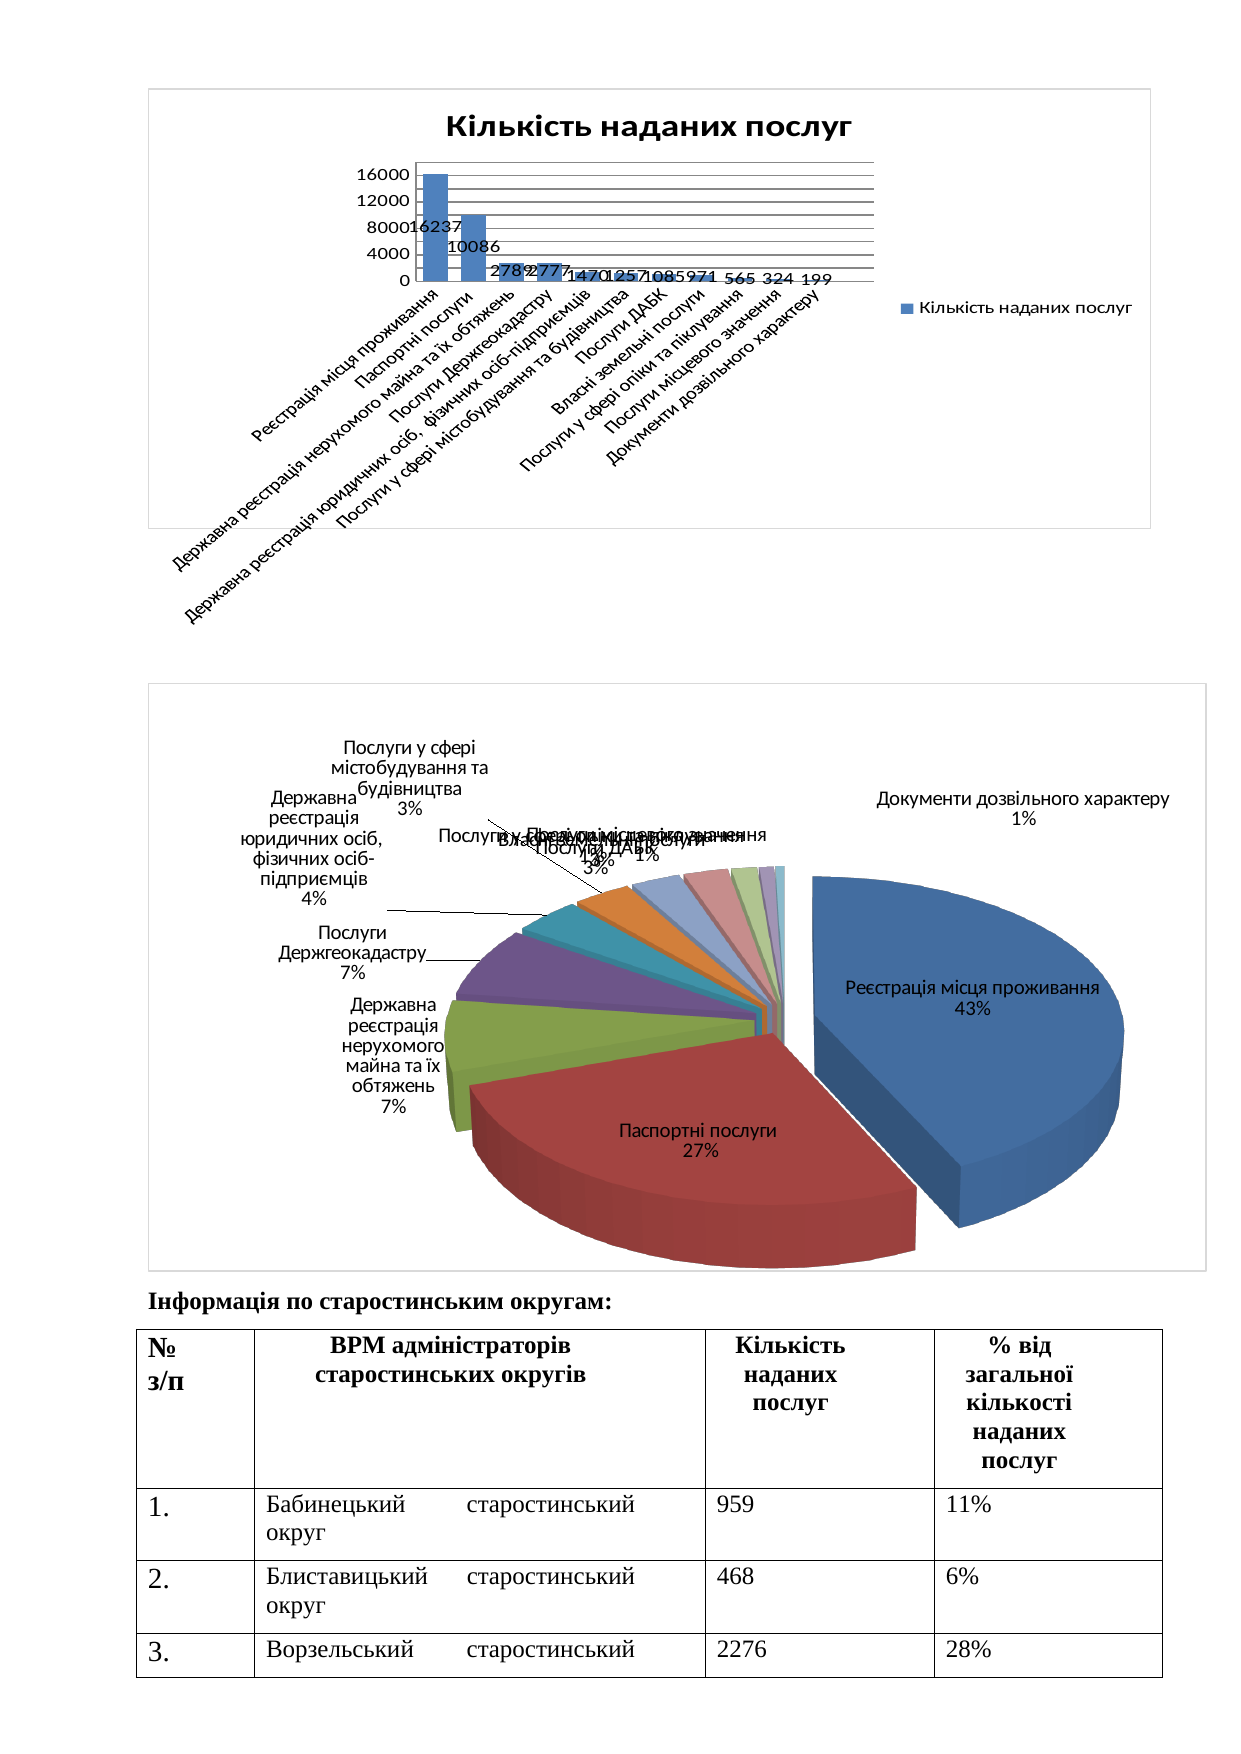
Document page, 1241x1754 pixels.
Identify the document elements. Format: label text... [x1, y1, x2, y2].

text Інформація по старостинським округам: [148, 1286, 1093, 1315]
table_cell 11% [935, 1489, 1162, 1560]
table_cell 6% [935, 1561, 1162, 1633]
table_cell 2. [137, 1561, 254, 1633]
table_header % від загальної кількості наданих послуг [935, 1330, 1162, 1488]
table_header ВРМ адміністраторів старостинських округів [255, 1330, 705, 1488]
table_cell Блиставицький старостинський округ [255, 1561, 705, 1633]
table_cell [255, 1634, 705, 1677]
table_cell 1. [137, 1489, 254, 1560]
table_cell 3. [137, 1634, 254, 1677]
table_cell 959 [706, 1489, 934, 1560]
table_header Кількість наданих послуг [706, 1330, 934, 1488]
table_cell 28% [935, 1634, 1162, 1677]
table_header № з/п [137, 1330, 254, 1488]
table_cell 2276 [706, 1634, 934, 1677]
table_cell Бабинецький старостинський округ [255, 1489, 705, 1560]
table_cell 468 [706, 1561, 934, 1633]
